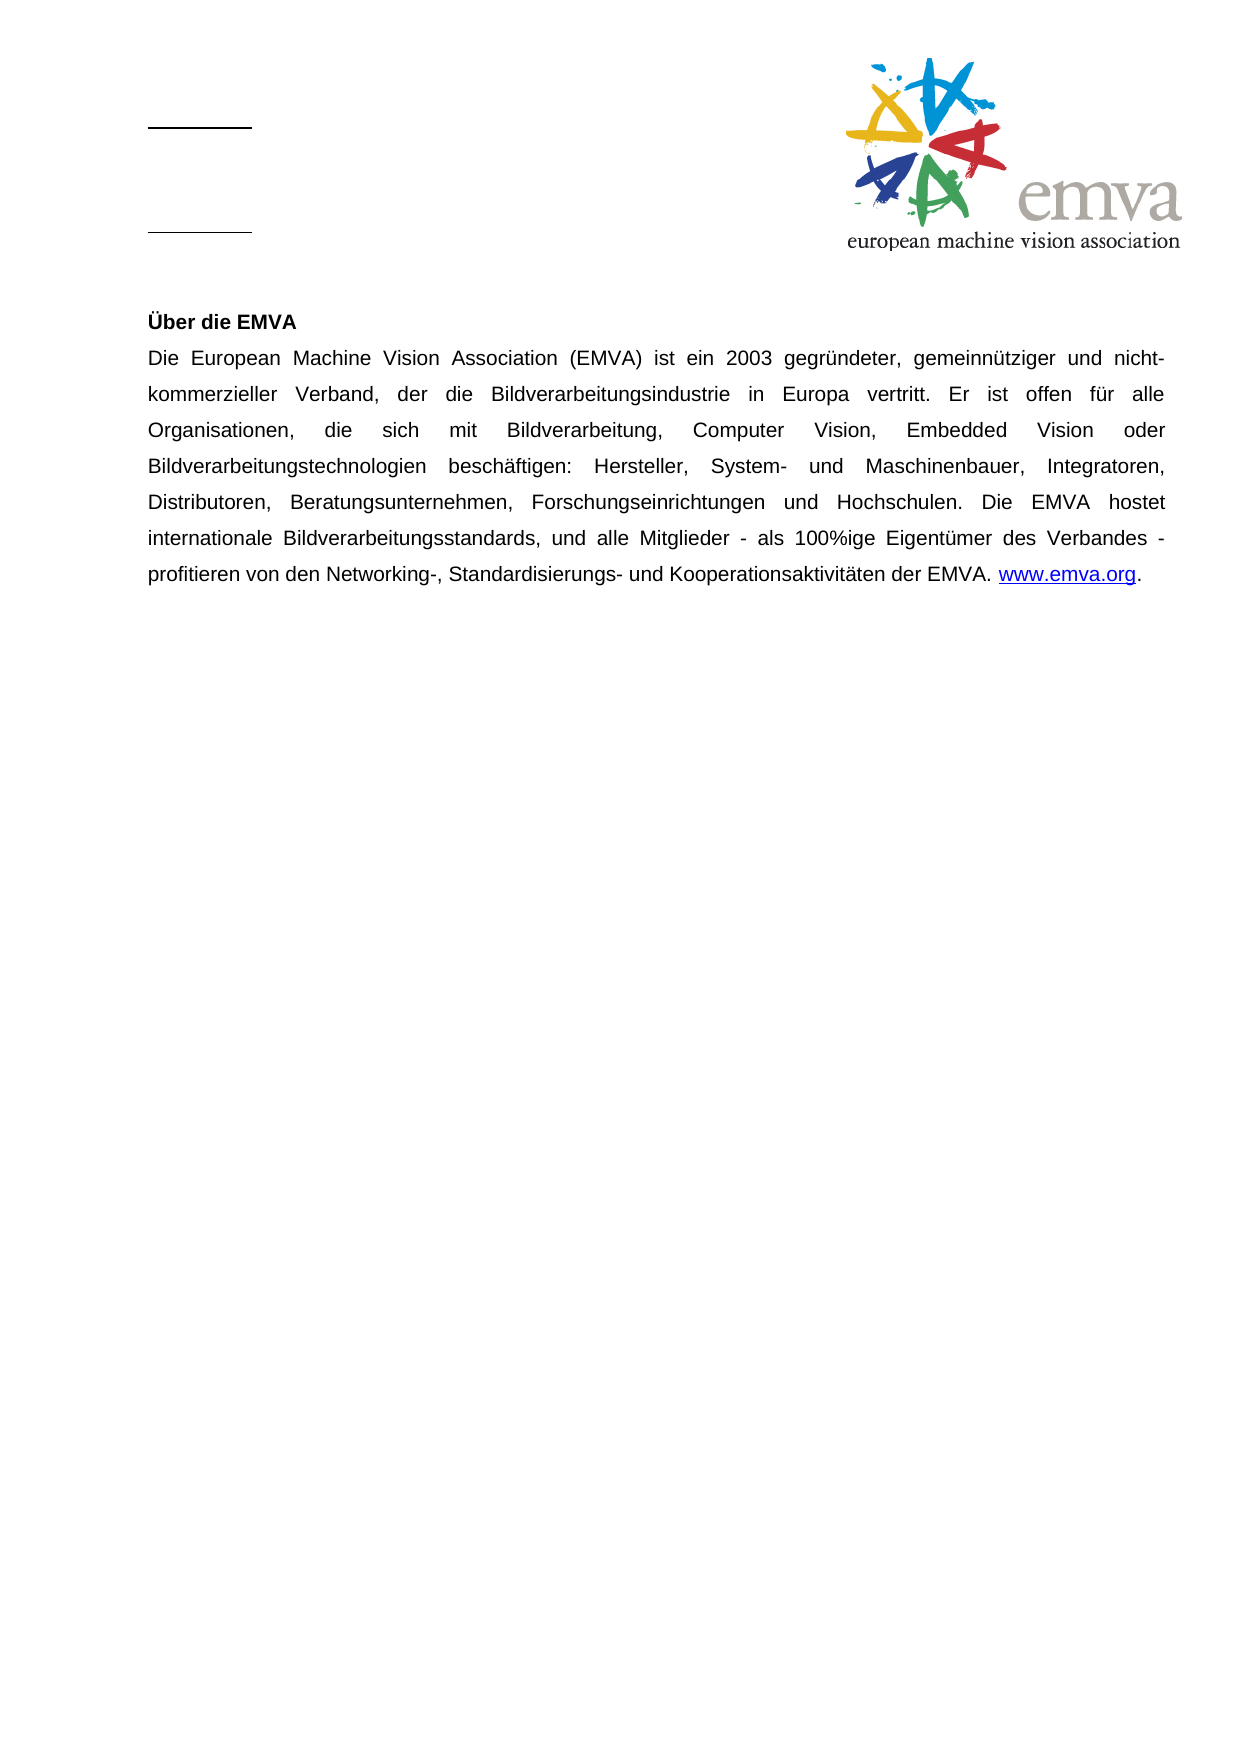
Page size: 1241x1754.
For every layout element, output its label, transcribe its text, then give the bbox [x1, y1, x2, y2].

picture [846, 58, 1183, 249]
picture [935, 86, 946, 106]
text Über die EMVA [148, 310, 1167, 334]
text Die European Machine Vision Association (EMVA) ist ein 2003 gegründeter, gemeinnütziger und nicht-kommerzieller Verband, der die Bildverarbeitungsindustrie in Europa vertritt. Er ist offen für alle Organisationen, die sich mit Bildverarbeitung, Computer Vision, Embedded Vision oder Bildverarbeitungstechnologien beschäftigen: Hersteller, System- und Maschinenbauer, Integratoren, Distributoren, Beratungsunternehmen, Forschungseinrichtungen und Hochschulen. Die EMVA hostet internationale Bildverarbeitungsstandards, und alle Mitglieder - als 100%ige Eigentümer des Verbandes - profitieren von den Networking-, Standardisierungs- und Kooperationsaktivitäten der EMVA. www.emva.org. [148, 346, 1167, 586]
